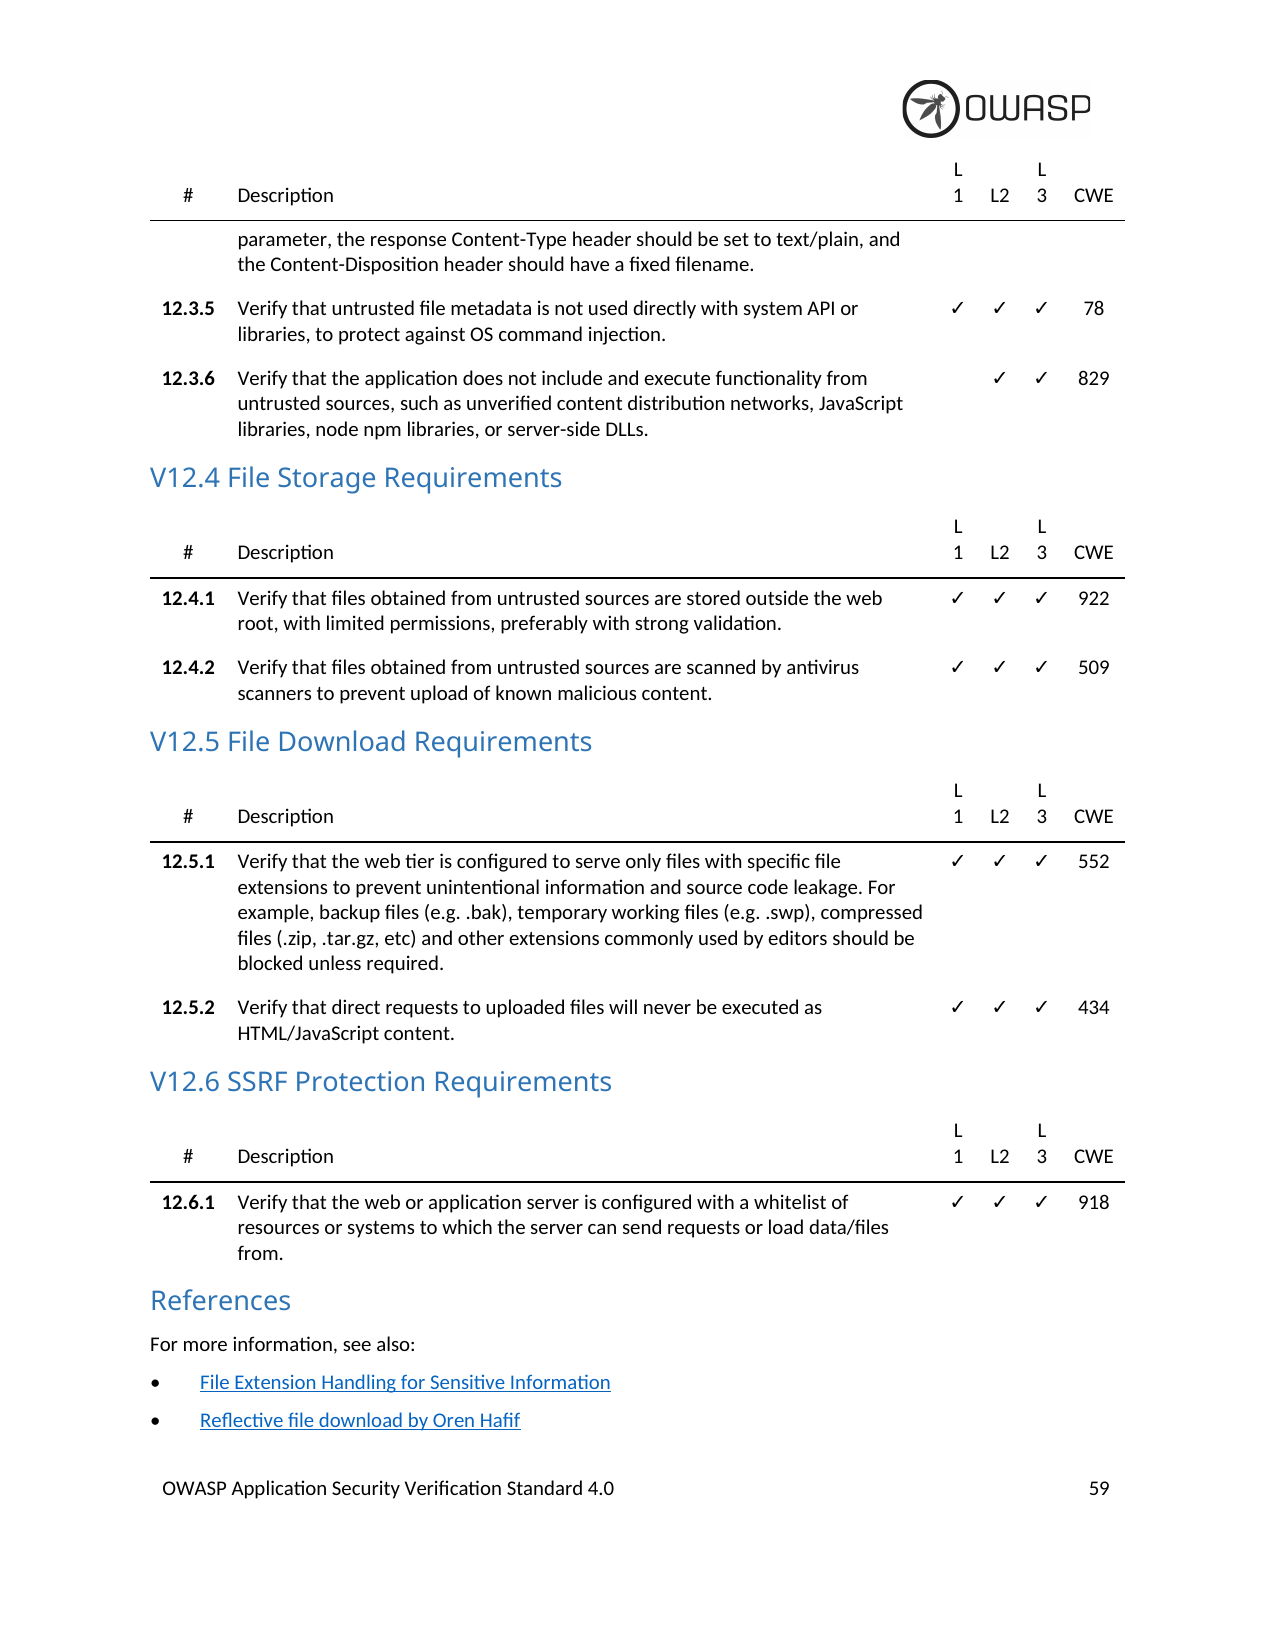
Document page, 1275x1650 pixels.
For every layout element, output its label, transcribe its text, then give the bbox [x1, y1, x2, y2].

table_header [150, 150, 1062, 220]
subtitle V12.6 SSRF Protection Requirements [150, 1062, 1125, 1099]
list Reflective file download by Oren Hafif [150, 1407, 1125, 1432]
list File Extension Handling for Sensitive Information [150, 1369, 1125, 1394]
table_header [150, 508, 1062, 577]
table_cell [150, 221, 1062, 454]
text For more information, see also: [150, 1331, 1125, 1357]
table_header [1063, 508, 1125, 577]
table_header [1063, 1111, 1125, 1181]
subtitle V12.5 File Download Requirements [150, 722, 1125, 759]
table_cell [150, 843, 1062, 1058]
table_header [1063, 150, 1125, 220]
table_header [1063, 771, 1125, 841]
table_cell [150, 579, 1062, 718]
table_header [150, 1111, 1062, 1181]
picture [902, 80, 1091, 138]
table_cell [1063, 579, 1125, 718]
subtitle V12.4 File Storage Requirements [150, 458, 1125, 495]
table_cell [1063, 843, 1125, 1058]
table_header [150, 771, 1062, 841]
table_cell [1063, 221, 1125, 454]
subtitle References [150, 1282, 1125, 1319]
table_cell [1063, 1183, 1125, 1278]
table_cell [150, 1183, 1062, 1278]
